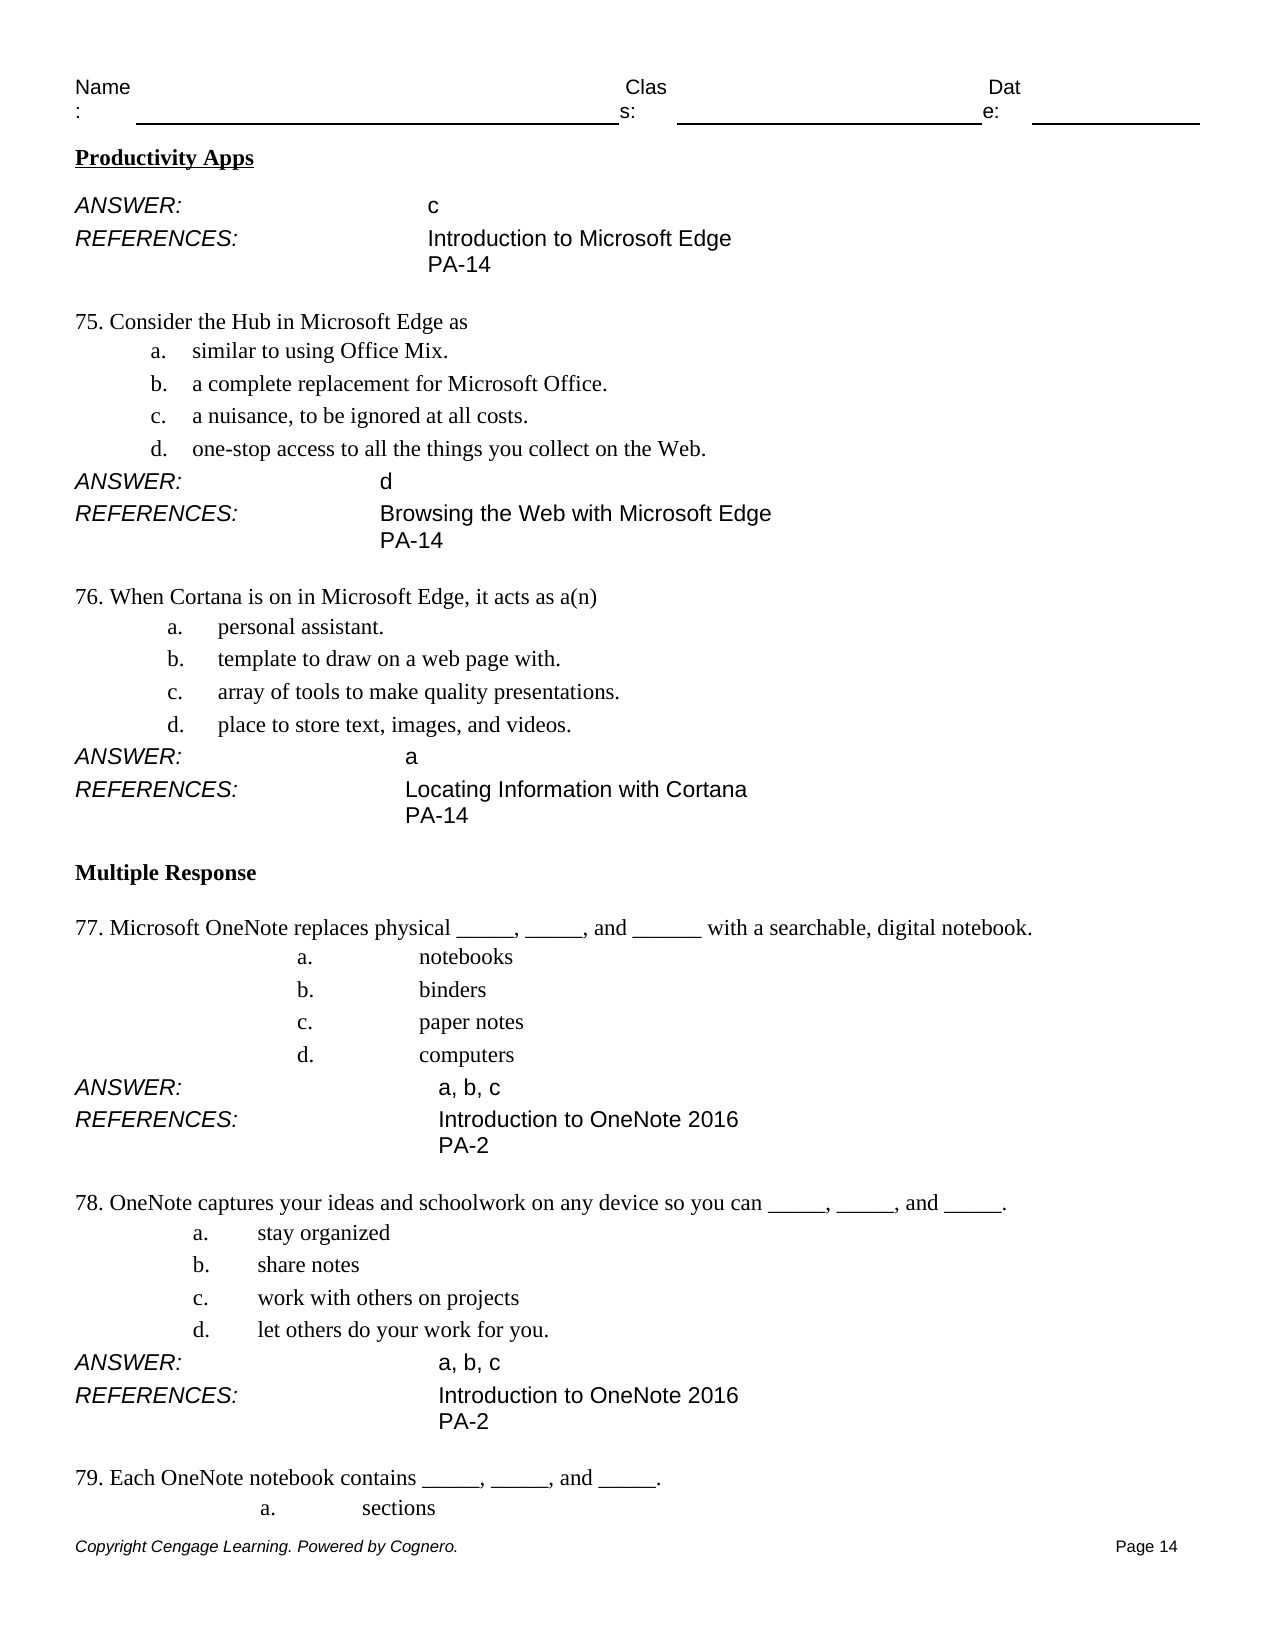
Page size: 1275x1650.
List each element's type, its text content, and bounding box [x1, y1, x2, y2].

table_header 76. ​When Cortana is on in Microsoft Edge, it acts as a(n) [75, 583, 1200, 832]
table_header 78. ​OneNote captures your ideas and schoolwork on any device so you can _____, _____, and _____. [75, 1189, 1200, 1437]
table_header 74. ​Microsoft Edge [75, 189, 1200, 281]
table_header 75. ​Consider the Hub in Microsoft Edge as [75, 308, 1200, 556]
table_header Multiple Response [75, 859, 1200, 885]
table_header 77. ​Microsoft OneNote replaces physical _____, _____, and ______ with a searchable, digital notebook. [75, 914, 1200, 1162]
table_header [75, 1465, 1200, 1523]
